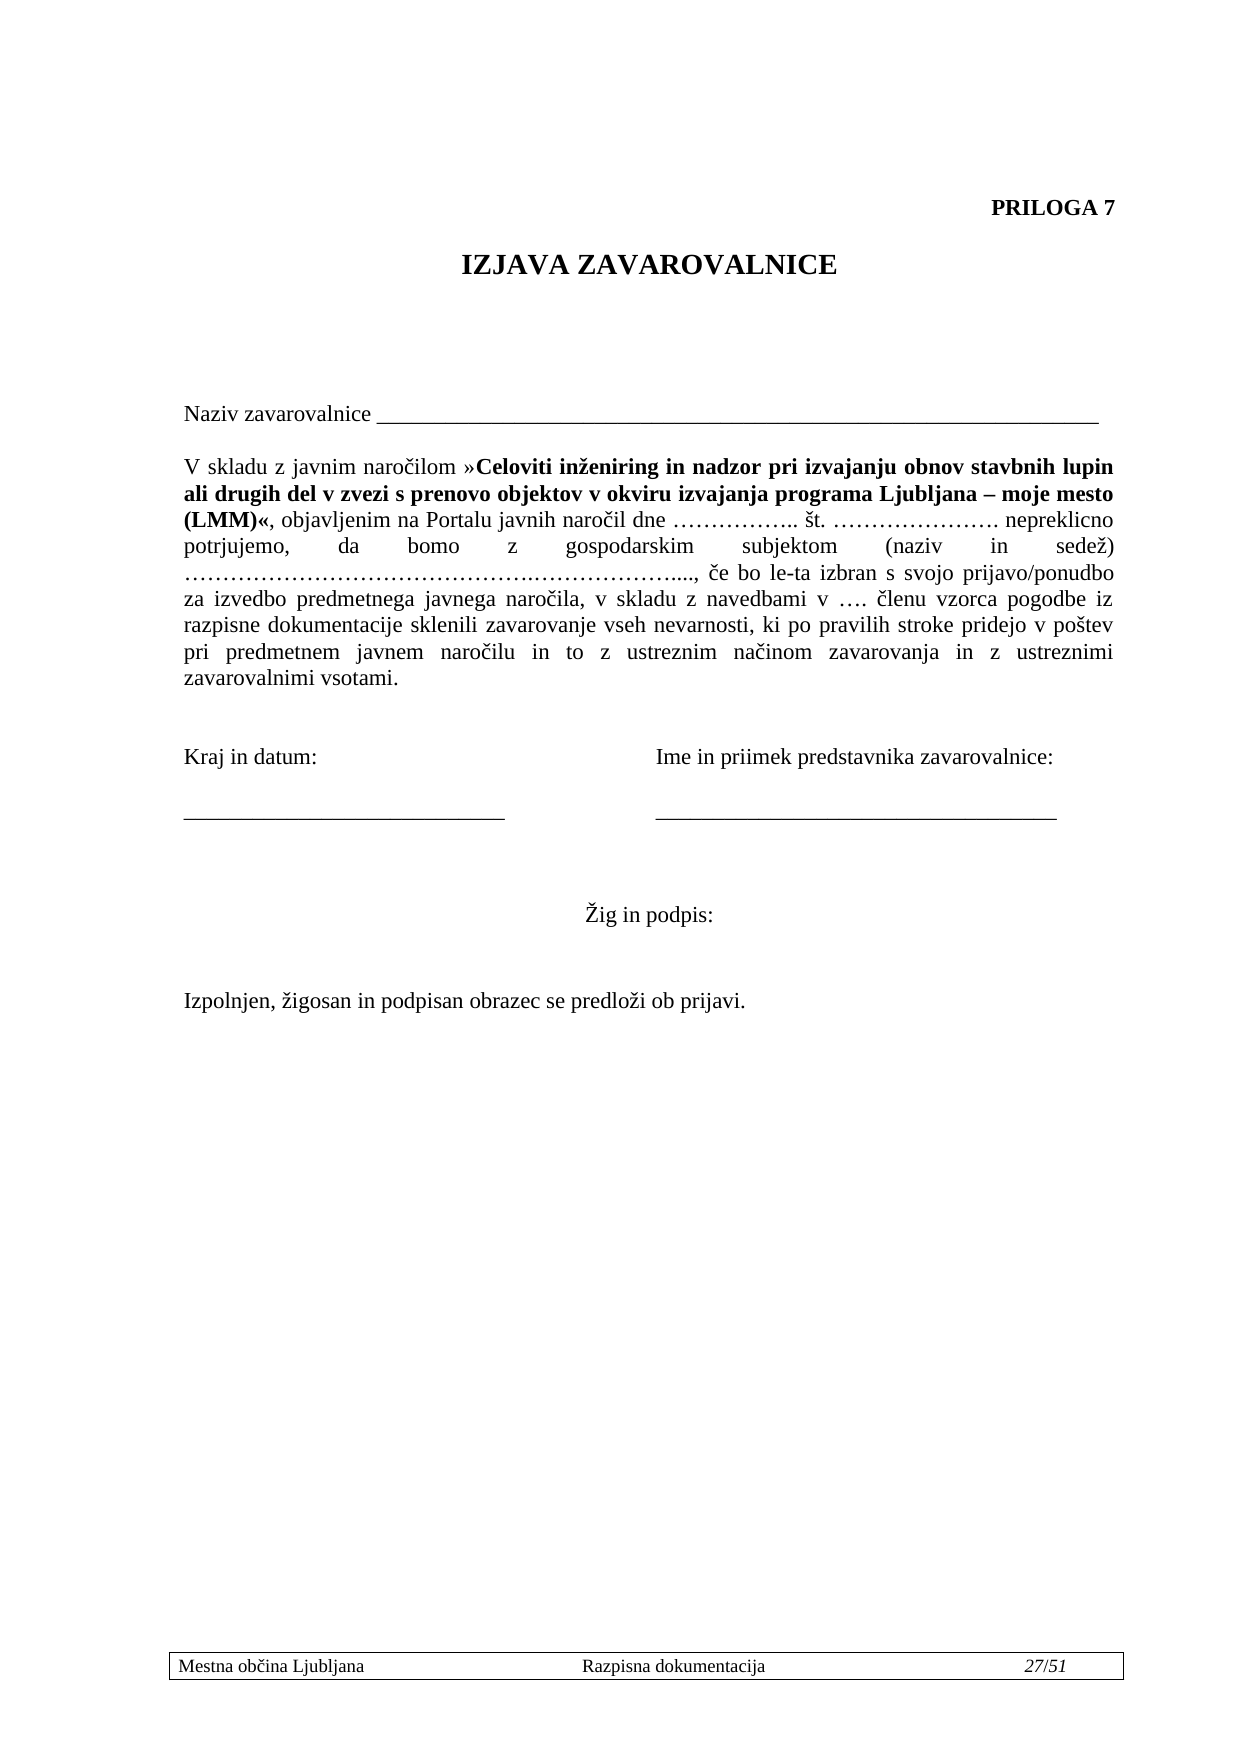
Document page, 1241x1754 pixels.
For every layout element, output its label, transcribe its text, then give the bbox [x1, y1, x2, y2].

text ____________________________ ___________________________________ [184, 796, 1115, 822]
text Naziv zavarovalnice _______________________________________________________________ [184, 401, 1115, 427]
text Žig in podpis: [184, 901, 1115, 928]
text IZJAVA ZAVAROVALNICE [184, 247, 1115, 281]
text V skladu z javnim naročilom »Celoviti inženiring in nadzor pri izvajanju obnov stavbnih lupin ali drugih del v zvezi s prenovo objektov v okviru izvajanja programa Ljubljana – moje mesto (LMM)«, objavljenim na Portalu javnih naročil dne …………….. št. …………………. nepreklicno potrjujemo, da bomo z gospodarskim subjektom (naziv in sedež) ……………………………………….………………...., če bo le-ta izbran s svojo prijavo/ponudbo za izvedbo predmetnega javnega naročila, v skladu z navedbami v …. členu vzorca pogodbe iz razpisne dokumentacije sklenili zavarovanje vseh nevarnosti, ki po pravilih stroke pridejo v poštev pri predmetnem javnem naročilu in to z ustreznim načinom zavarovanja in z ustreznimi zavarovalnimi vsotami. [184, 453, 1115, 690]
text Izpolnjen, žigosan in podpisan obrazec se predloži ob prijavi. [184, 987, 1115, 1014]
text PRILOGA 7 [66, 194, 1115, 221]
text Kraj in datum: Ime in priimek predstavnika zavarovalnice: [184, 743, 1115, 769]
